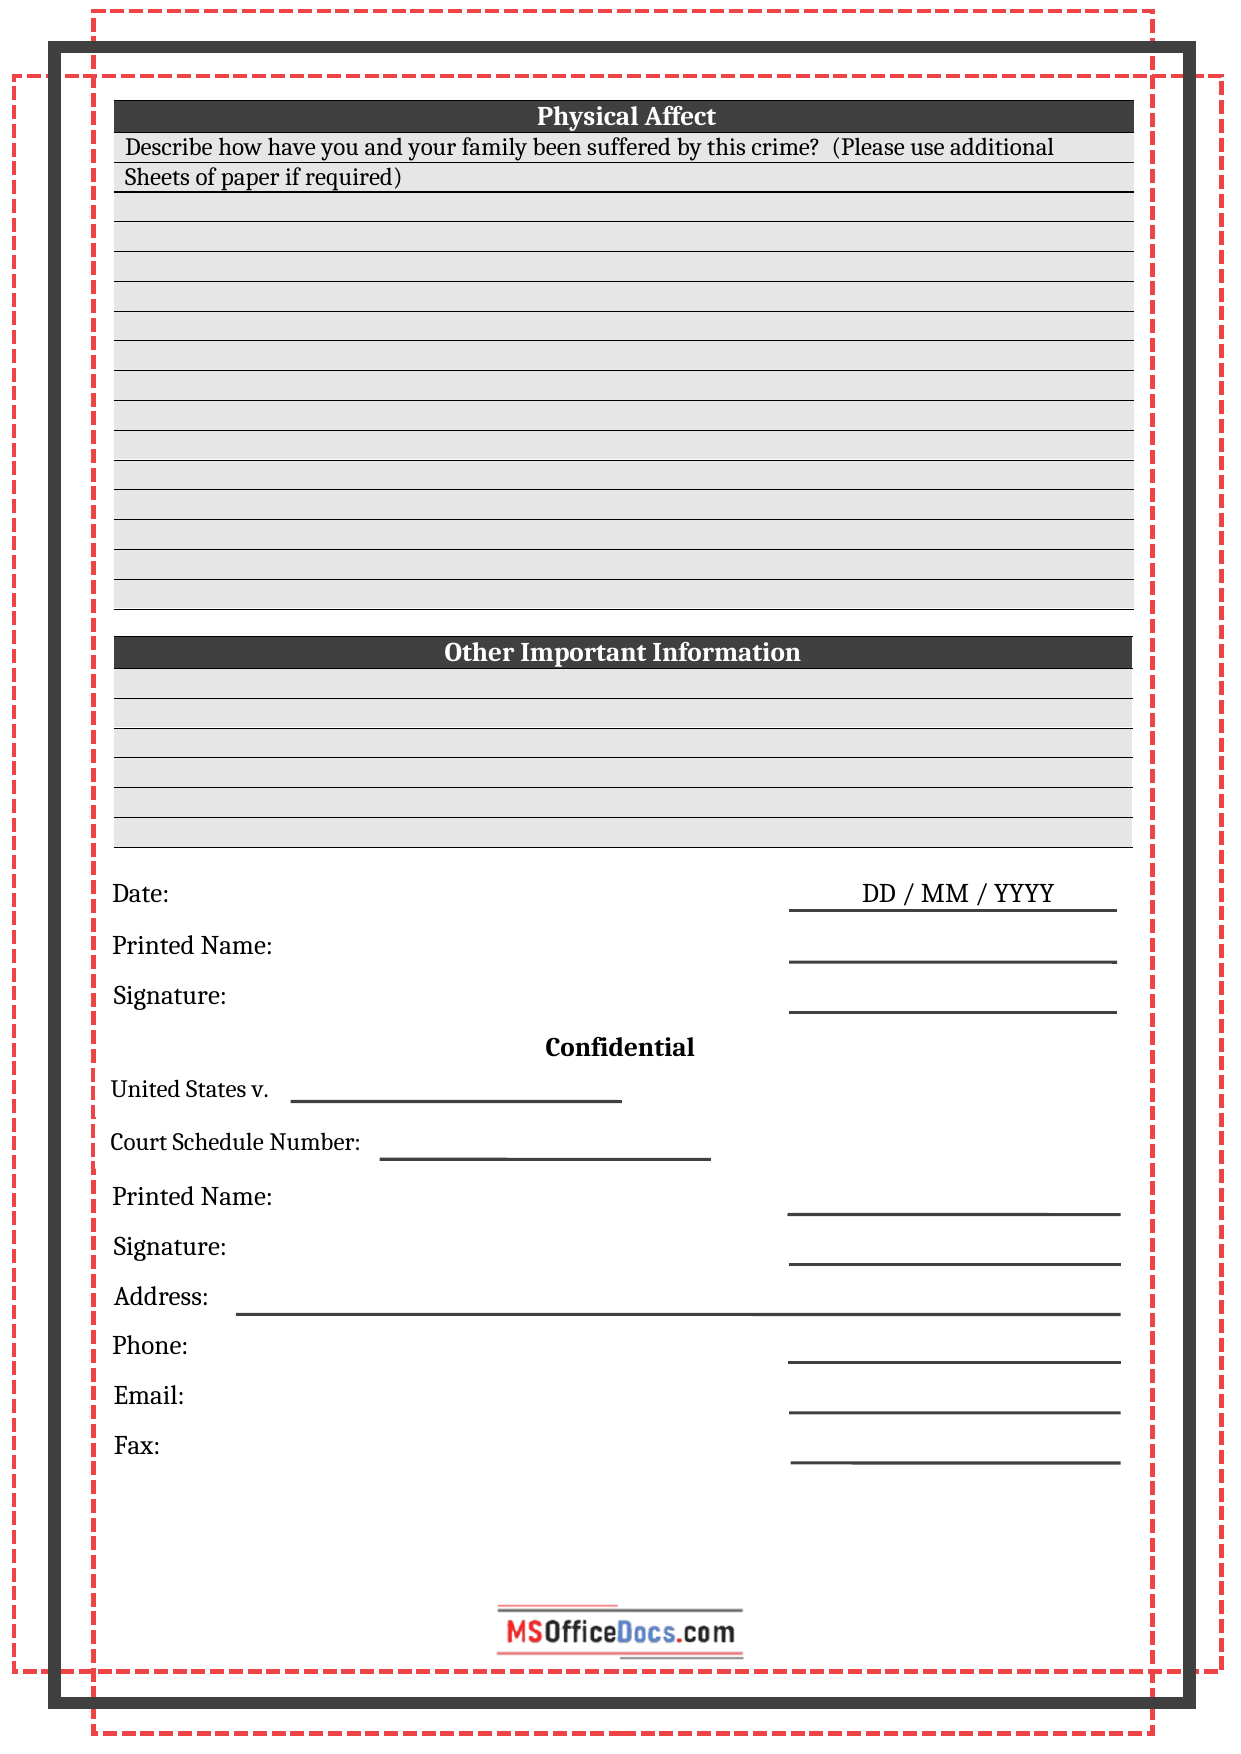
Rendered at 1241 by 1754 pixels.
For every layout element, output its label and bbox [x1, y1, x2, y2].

picture [494, 1601, 746, 1661]
